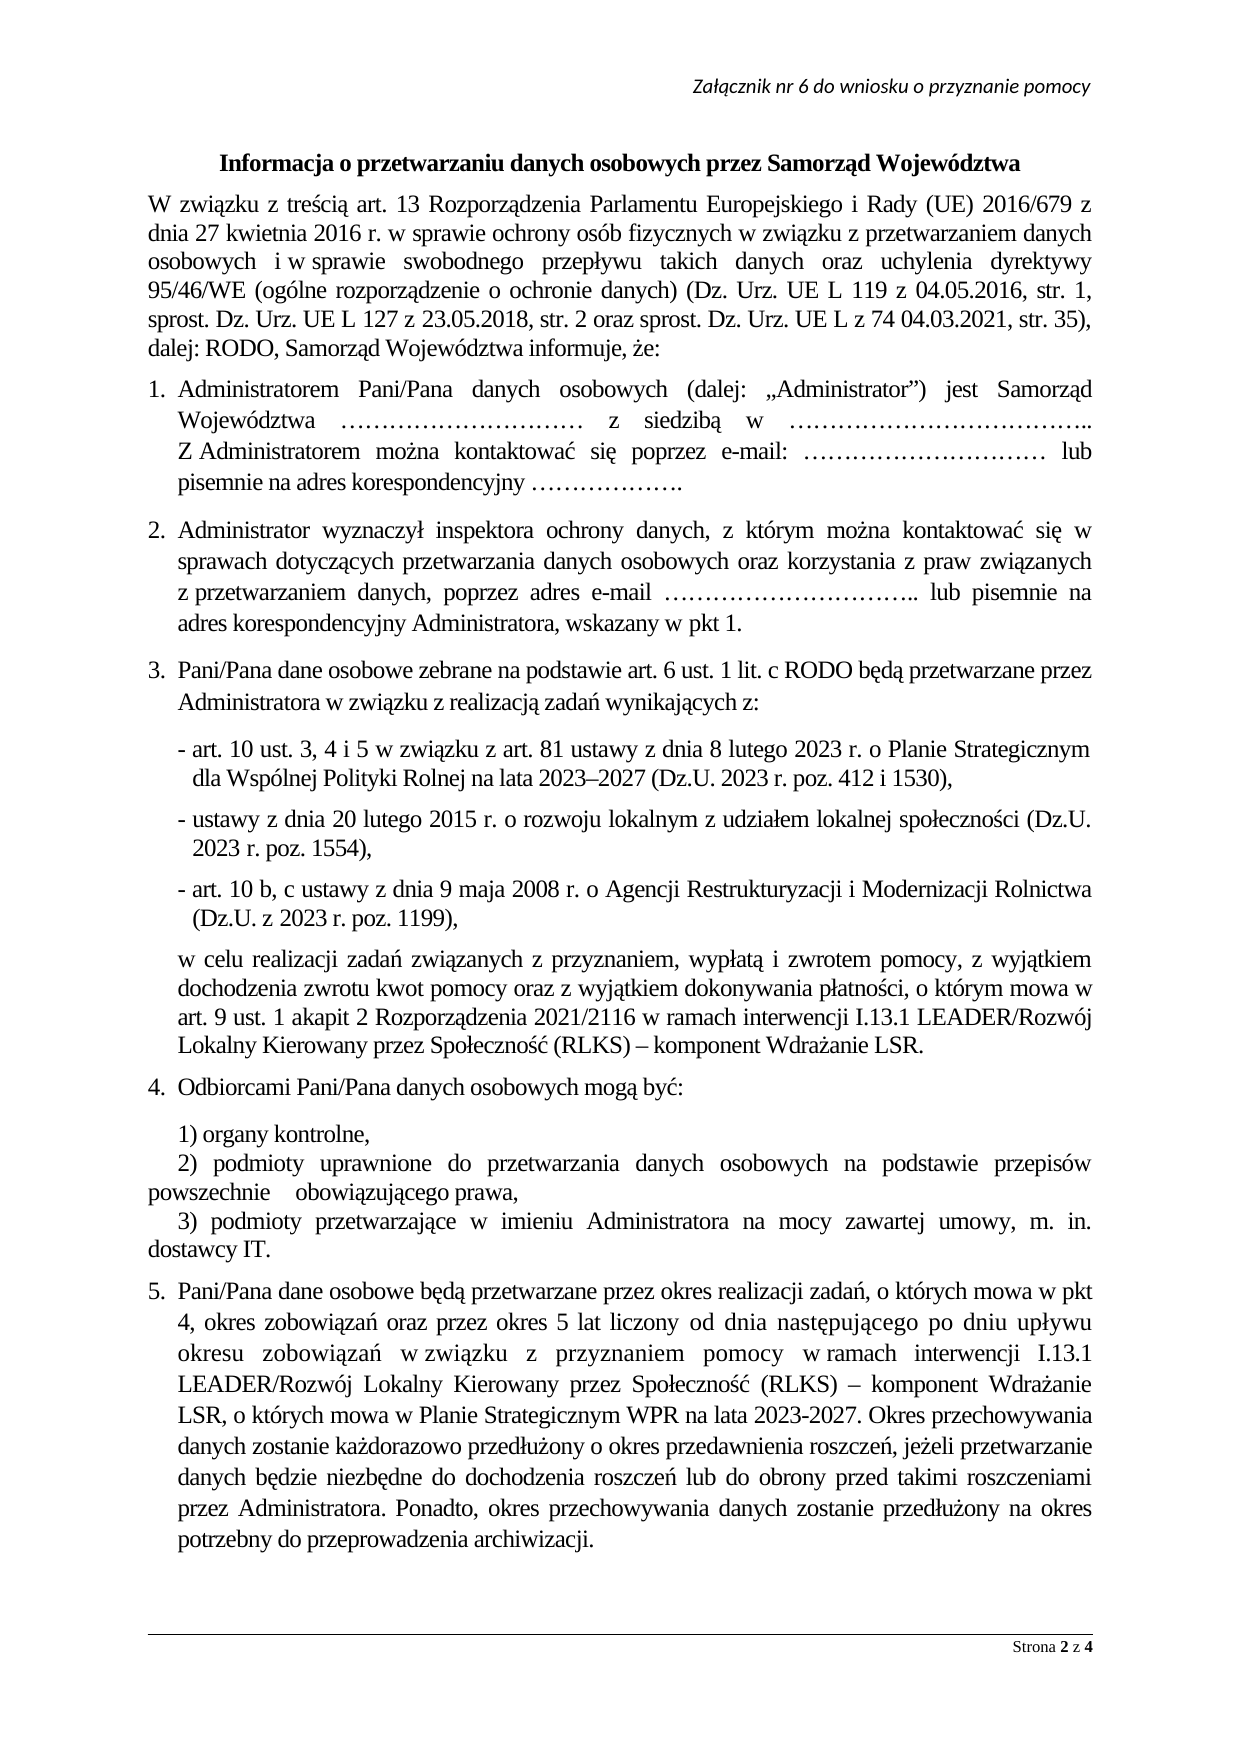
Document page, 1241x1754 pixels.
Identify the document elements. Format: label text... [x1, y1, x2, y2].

list Pani/Pana dane osobowe zebrane na podstawie art. 6 ust. 1 lit. c RODO będą przetwarzane przez Administratora w związku z realizacją zadań wynikających z: [148, 656, 1093, 715]
list Administrator wyznaczył inspektora ochrony danych, z którym można kontaktować się w sprawach dotyczących przetwarzania danych osobowych oraz korzystania z praw związanych z przetwarzaniem danych, poprzez adres e-mail ………………………….. lub pisemnie na adres korespondencyjny Administratora, wskazany w pkt 1. [148, 515, 1093, 637]
text 3) podmioty przetwarzające w imieniu Administratora na mocy zawartej umowy, m. in. dostawcy IT. [148, 1206, 1093, 1263]
list Odbiorcami Pani/Pana danych osobowych mogą być: [148, 1072, 1093, 1101]
text Informacja o przetwarzaniu danych osobowych przez Samorząd Województwa [148, 148, 1093, 176]
text 1) organy kontrolne, [148, 1119, 1093, 1148]
list Pani/Pana dane osobowe będą przetwarzane przez okres realizacji zadań, o których mowa w pkt 4, okres zobowiązań oraz przez okres 5 lat liczony od dnia następującego po dniu upływu okresu zobowiązań w związku z przyznaniem pomocy w ramach interwencji I.13.1 LEADER/Rozwój Lokalny Kierowany przez Społeczność (RLKS) – komponent Wdrażanie LSR, o których mowa w Planie Strategicznym WPR na lata 2023-2027. Okres przechowywania danych zostanie każdorazowo przedłużony o okres przedawnienia roszczeń, jeżeli przetwarzanie danych będzie niezbędne do dochodzenia roszczeń lub do obrony przed takimi roszczeniami przez Administratora. Ponadto, okres przechowywania danych zostanie przedłużony na okres potrzebny do przeprowadzenia archiwizacji. [148, 1276, 1093, 1553]
text - ustawy z dnia 20 lutego 2015 r. o rozwoju lokalnym z udziałem lokalnej społeczności (Dz.U. 2023 r. poz. 1554), [177, 804, 1093, 862]
text 2) podmioty uprawnione do przetwarzania danych osobowych na podstawie przepisów powszechnie obowiązującego prawa, [148, 1148, 1093, 1206]
text w celu realizacji zadań związanych z przyznaniem, wypłatą i zwrotem pomocy, z wyjątkiem dochodzenia zwrotu kwot pomocy oraz z wyjątkiem dokonywania płatności, o którym mowa w art. 9 ust. 1 akapit 2 Rozporządzenia 2021/2116 w ramach interwencji I.13.1 LEADER/Rozwój Lokalny Kierowany przez Społeczność (RLKS) – komponent Wdrażanie LSR. [177, 944, 1093, 1059]
text - art. 10 b, c ustawy z dnia 9 maja 2008 r. o Agencji Restrukturyzacji i Modernizacji Rolnictwa (Dz.U. z 2023 r. poz. 1199), [177, 874, 1093, 932]
text W związku z treścią art. 13 Rozporządzenia Parlamentu Europejskiego i Rady (UE) 2016/679 z dnia 27 kwietnia 2016 r. w sprawie ochrony osób fizycznych w związku z przetwarzaniem danych osobowych i w sprawie swobodnego przepływu takich danych oraz uchylenia dyrektywy 95/46/WE (ogólne rozporządzenie o ochronie danych) (Dz. Urz. UE L 119 z 04.05.2016, str. 1, sprost. Dz. Urz. UE L 127 z 23.05.2018, str. 2 oraz sprost. Dz. Urz. UE L z 74 04.03.2021, str. 35), dalej: RODO, Samorząd Województwa informuje, że: [148, 189, 1093, 361]
text - art. 10 ust. 3, 4 i 5 w związku z art. 81 ustawy z dnia 8 lutego 2023 r. o Planie Strategicznym dla Wspólnej Polityki Rolnej na lata 2023–2027 (Dz.U. 2023 r. poz. 412 i 1530), [177, 734, 1093, 792]
list Administratorem Pani/Pana danych osobowych (dalej: „Administrator”) jest Samorząd Województwa ………………………… z siedzibą w ……………………………….. Z Administratorem można kontaktować się poprzez e-mail: ………………………… lub pisemnie na adres korespondencyjny ………………. [148, 374, 1093, 496]
